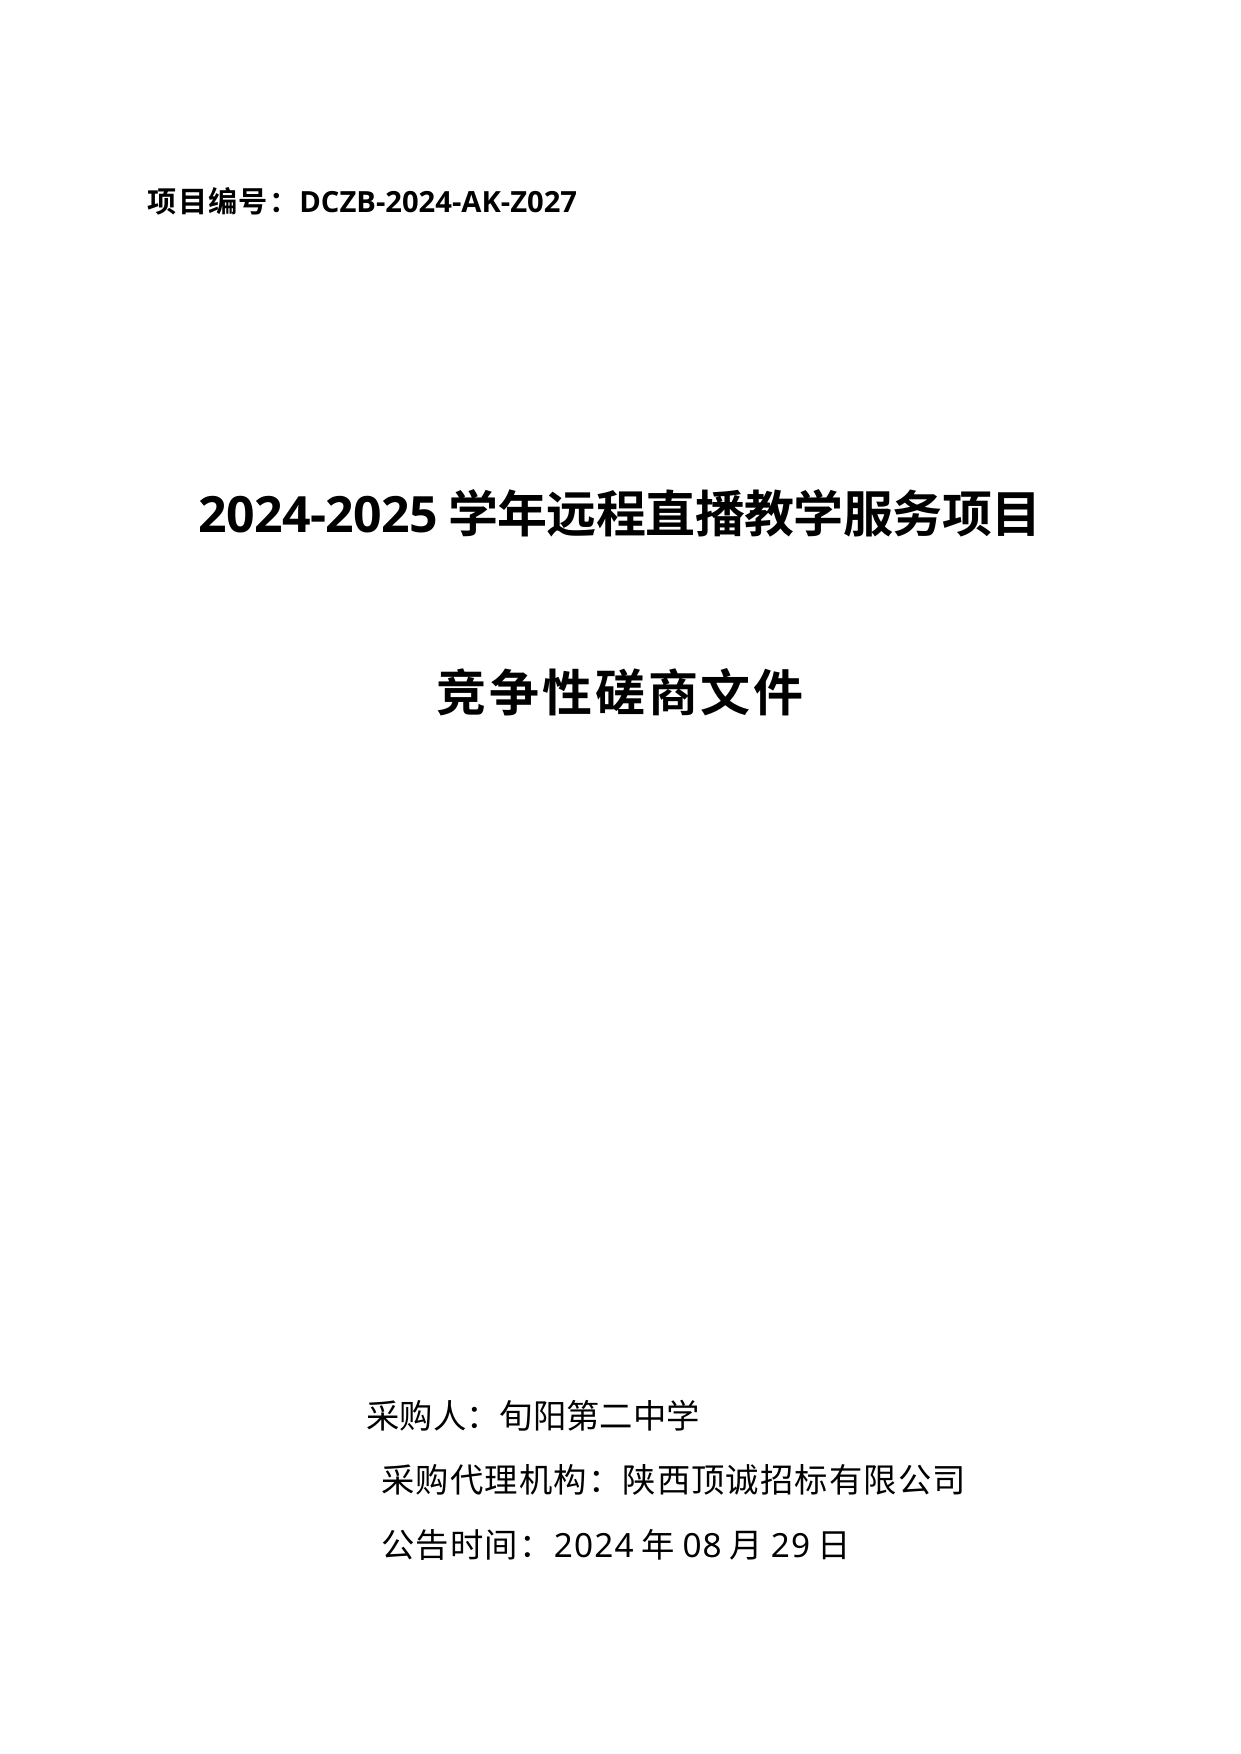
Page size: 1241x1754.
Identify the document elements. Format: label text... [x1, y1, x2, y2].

text 采购代理机构：陕西顶诚招标有限公司 [148, 1454, 1093, 1502]
text 项目编号：DCZB-2024-AK-Z027 [148, 162, 1093, 224]
text 公告时间：2024年08月29日 [148, 1519, 1093, 1567]
text 2024-2025学年远程直播教学服务项目 [148, 474, 1093, 547]
text 竞争性磋商文件 [148, 653, 1093, 726]
text 采购人：旬阳第二中学 [148, 1390, 1093, 1438]
